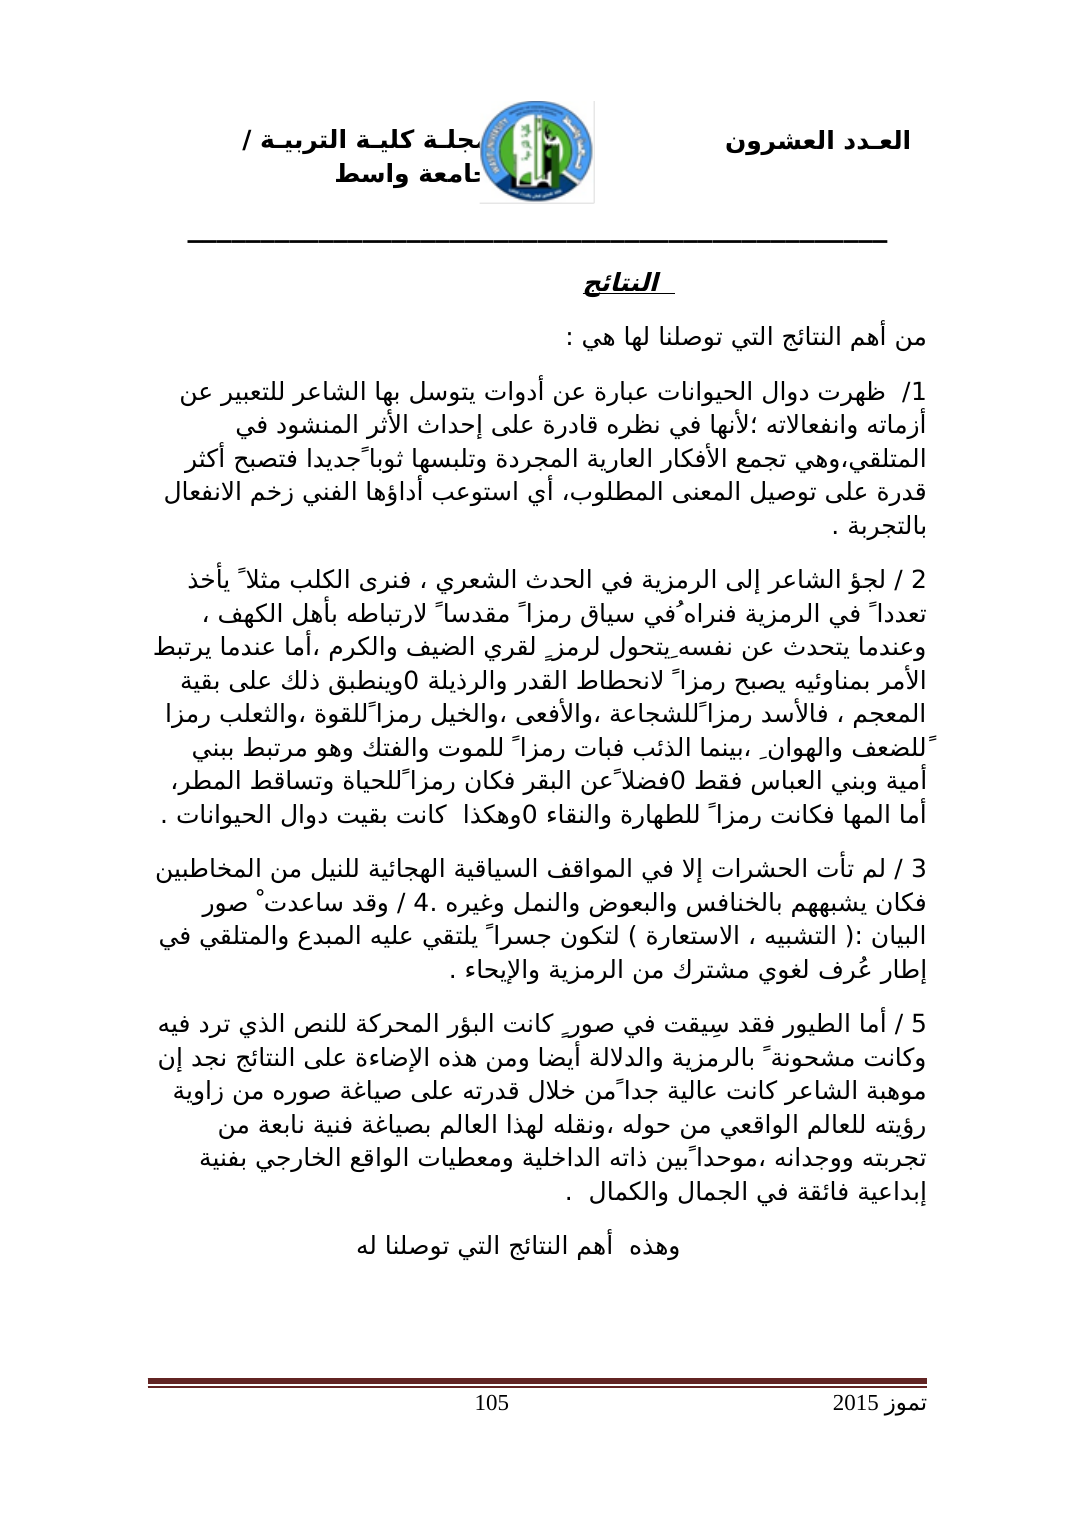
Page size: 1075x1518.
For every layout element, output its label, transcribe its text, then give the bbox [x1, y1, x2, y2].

text 3 / لم تأت الحشرات إلا في المواقف السياقية الهجائية للنيل من المخاطبين فكان يشبههم بالخنافس والبعوض والنمل وغيره .4 / وقد ساعدت ْ صور البيان :( التشبيه ، الاستعارة ) لتكون جسرا ً يلتقي عليه المبدع والمتلقي في إطار عُرف لغوي مشترك من الرمزية والإيحاء . [148, 854, 927, 984]
text وهذه أهم النتائج التي توصلنا له [148, 1232, 927, 1261]
text 2 / لجؤ الشاعر إلى الرمزية في الحدث الشعري ، فنرى الكلب مثلا ً يأخذ تعددا ً في الرمزية فنراه ُفي سياق رمزا ً مقدسا ً لارتباطه بأهل الكهف ، وعندما يتحدث عن نفسه ِيتحول لرمز ٍ لقري الضيف والكرم ،أما عندما يرتبط الأمر بمناوئيه يصبح رمزا ً لانحطاط القدر والرذيلة 0وينطبق ذلك على بقية المعجم ، فالأسد رمزا ًللشجاعة ،والأفعى ،والخيل رمزا ًللقوة ،والثعلب رمزا ًللضعف والهوان ِ ،بينما الذئب فبات رمزا ً للموت والفتك وهو مرتبط ببني أمية وبني العباس فقط 0فضلا ًعن البقر فكان رمزا ًللحياة وتساقط المطر، أما المها فكانت رمزا ً للطهارة والنقاء 0وهكذا كانت بقيت دوال الحيوانات . [148, 565, 927, 829]
text 5 / أما الطيور فقد سِيقت في صور ٍ كانت البؤر المحركة للنص الذي ترد فيه وكانت مشحونة ً بالرمزية والدلالة أيضا ومن هذه الإضاءة على النتائج نجد إن موهبة الشاعر كانت عالية جدا ًمن خلال قدرته على صياغة صوره من زاوية رؤيته للعالم الواقعي من حوله ،ونقله لهذا العالم بصياغة فنية نابعة من تجربته ووجدانه ،موحدا ًبين ذاته الداخلية ومعطيات الواقع الخارجي بفنية إبداعية فائقة في الجمال والكمال . [148, 1009, 927, 1206]
picture [479, 101, 595, 205]
text من أهم النتائج التي توصلنا لها هي : [148, 322, 927, 352]
text النتائج [148, 268, 927, 297]
text 1/ ظهرت دوال الحيوانات عبارة عن أدوات يتوسل بها الشاعر للتعبير عن أزماته وانفعالاته ؛لأنها في نظره قادرة على إحداث الأثر المنشود في المتلقي،وهي تجمع الأفكار العارية المجردة وتلبسها ثوبا ًجديدا فتصبح أكثر قدرة على توصيل المعنى المطلوب، أي استوعب أداؤها الفني زخم الانفعال بالتجربة . [148, 377, 927, 540]
